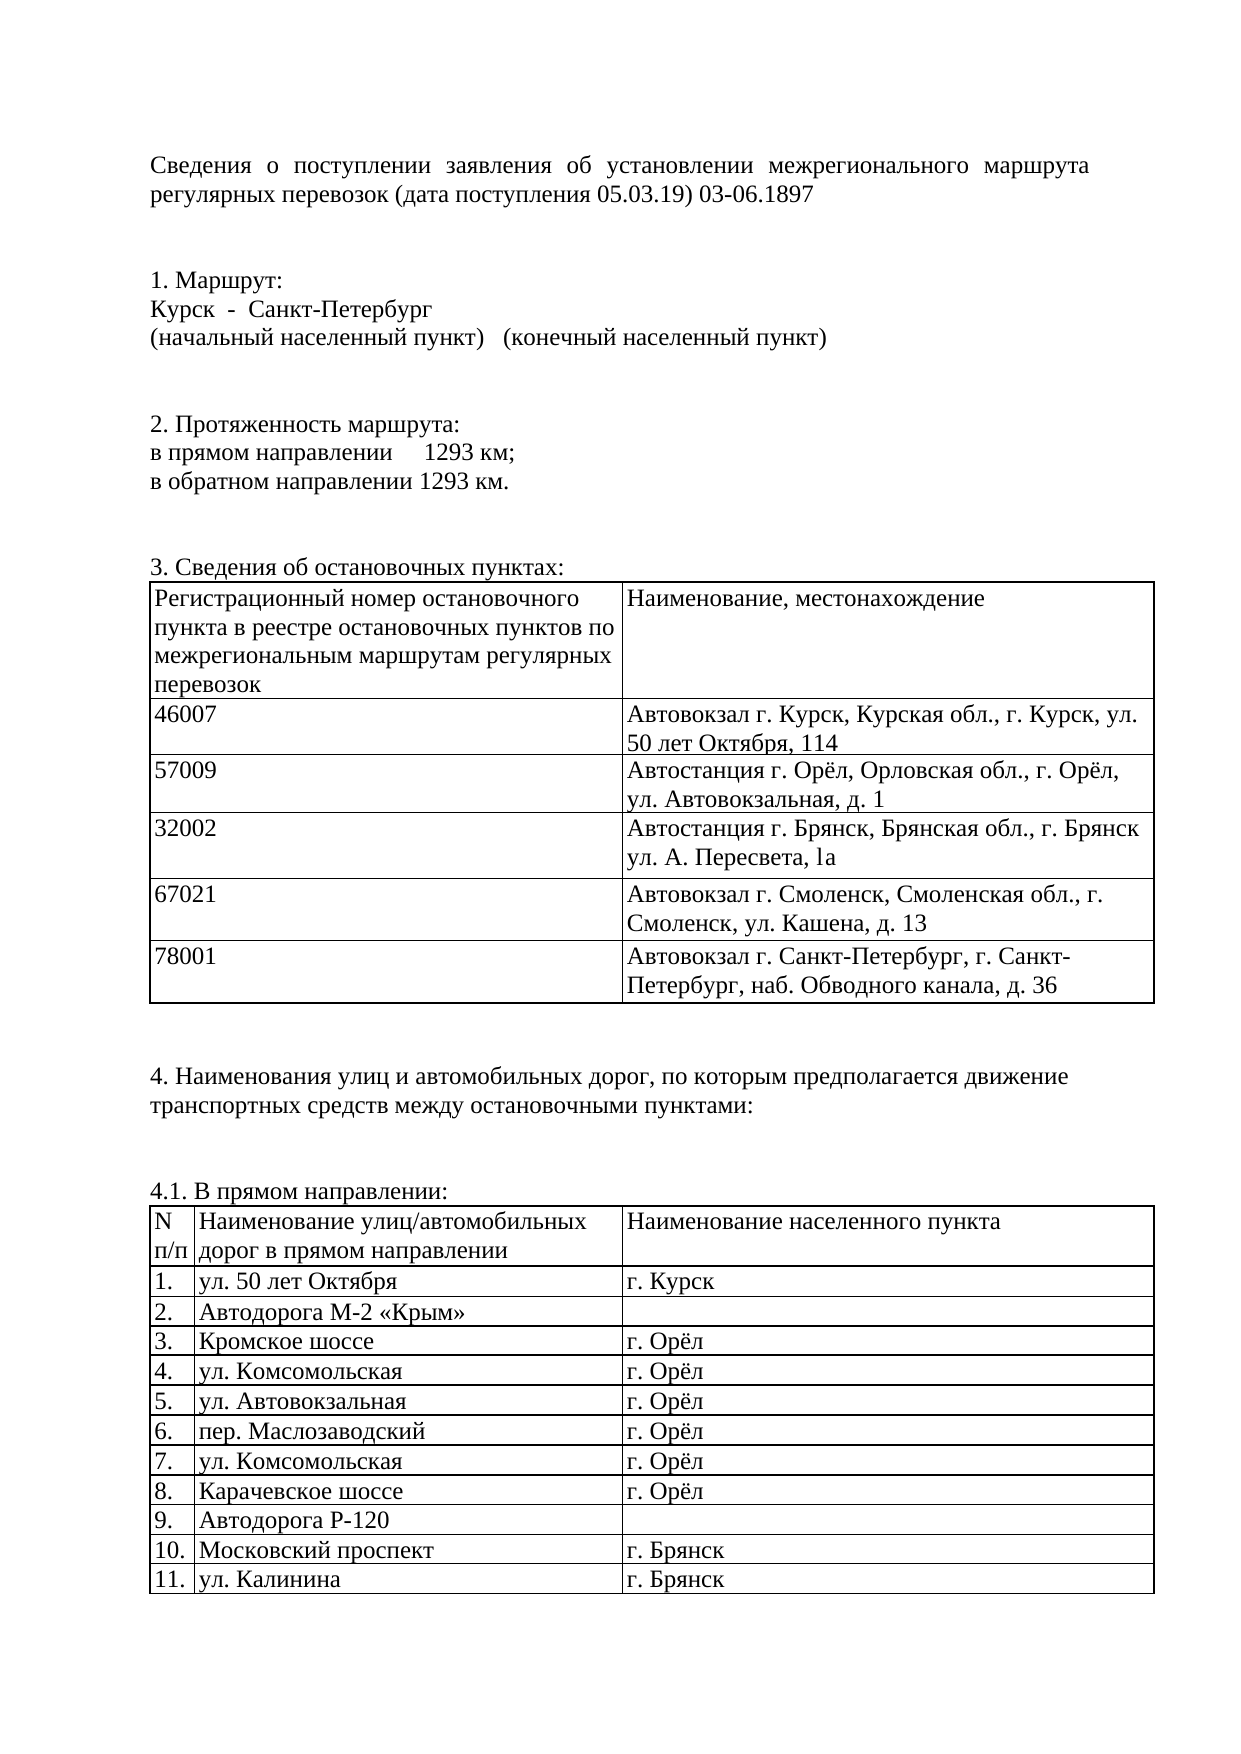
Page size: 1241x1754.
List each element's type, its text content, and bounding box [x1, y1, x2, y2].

table_cell Московский проспект [195, 1535, 622, 1563]
text Сведения о поступлении заявления об установлении межрегионального маршрута регулярных перевозок (дата поступления 05.03.19) 03-06.1897 [150, 150, 1090, 207]
table_cell Карачевское шоссе [195, 1476, 622, 1503]
table_cell Автовокзал г. Смоленск, Смоленская обл., г. Смоленск, ул. Кашена, д. 13 [623, 879, 1153, 940]
table_cell [623, 1297, 1153, 1325]
text 4.1. В прямом направлении: [150, 1176, 1090, 1205]
table_cell 46007 [151, 699, 622, 754]
table_cell г. Курск [623, 1267, 1153, 1296]
table_cell г. Орёл [623, 1476, 1153, 1503]
table_cell ул. Калинина [195, 1564, 622, 1593]
table_cell 6. [151, 1416, 194, 1444]
text 3. Сведения об остановочных пунктах: [150, 552, 1090, 581]
table_cell Автостанция г. Брянск, Брянская обл., г. Брянск ул. А. Пересвета, la [623, 813, 1153, 877]
table_cell г. Брянск [623, 1564, 1153, 1593]
table_cell Автодорога М-2 «Крым» [195, 1297, 622, 1325]
table_cell пер. Маслозаводский [195, 1416, 622, 1444]
table_cell 10. [151, 1535, 194, 1563]
table_cell Автовокзал г. Курск, Курская обл., г. Курск, ул. 50 лет Октября, 114 [623, 699, 1153, 754]
table_cell 2. [151, 1297, 194, 1325]
table_cell Автодорога Р-120 [195, 1505, 622, 1533]
table_cell Автовокзал г. Санкт-Петербург, г. Санкт-Петербург, наб. Обводного канала, д. 36 [623, 941, 1153, 1002]
table_cell 3. [151, 1327, 194, 1354]
text (начальный населенный пункт) (конечный населенный пункт) [150, 322, 1090, 351]
table_cell 8. [151, 1476, 194, 1503]
text в обратном направлении 1293 км. [150, 466, 1090, 495]
table_cell ул. 50 лет Октября [195, 1267, 622, 1296]
table_cell г. Орёл [623, 1386, 1153, 1414]
text 2. Протяженность маршрута: [150, 409, 1090, 437]
table_header N п/п [151, 1207, 194, 1265]
table_cell г. Орёл [623, 1327, 1153, 1354]
table_cell Автостанция г. Орёл, Орловская обл., г. Орёл, ул. Автовокзальная, д. 1 [623, 755, 1153, 811]
table_cell 32002 [151, 813, 622, 877]
table_header Наименование улиц/автомобильных дорог в прямом направлении [195, 1207, 622, 1265]
table_cell ул. Комсомольская [195, 1446, 622, 1474]
table_cell 9. [151, 1505, 194, 1533]
table_cell Кромское шоссе [195, 1327, 622, 1354]
table_cell 67021 [151, 879, 622, 940]
table_cell 4. [151, 1356, 194, 1384]
table_cell 11. [151, 1564, 194, 1593]
table_cell г. Орёл [623, 1446, 1153, 1474]
table_cell ул. Комсомольская [195, 1356, 622, 1384]
table_header Наименование, местонахождение [623, 583, 1153, 697]
text в прямом направлении 1293 км; [150, 437, 1090, 466]
table_cell ул. Автовокзальная [195, 1386, 622, 1414]
table_cell г. Брянск [623, 1535, 1153, 1563]
text 4. Наименования улиц и автомобильных дорог, по которым предполагается движение транспортных средств между остановочными пунктами: [150, 1061, 1090, 1119]
table_cell [623, 1505, 1153, 1533]
table_header Регистрационный номер остановочного пункта в реестре остановочных пунктов по межрегиональным маршрутам регулярных перевозок [151, 583, 622, 697]
text 1. Маршрут: [150, 265, 1090, 294]
text Курск - Санкт-Петербург [150, 294, 1090, 322]
table_cell 5. [151, 1386, 194, 1414]
table_cell 1. [151, 1267, 194, 1296]
table_cell 57009 [151, 755, 622, 811]
table_cell г. Орёл [623, 1416, 1153, 1444]
table_cell 78001 [151, 941, 622, 1002]
table_header Наименование населенного пункта [623, 1207, 1153, 1265]
table_cell 7. [151, 1446, 194, 1474]
table_cell г. Орёл [623, 1356, 1153, 1384]
